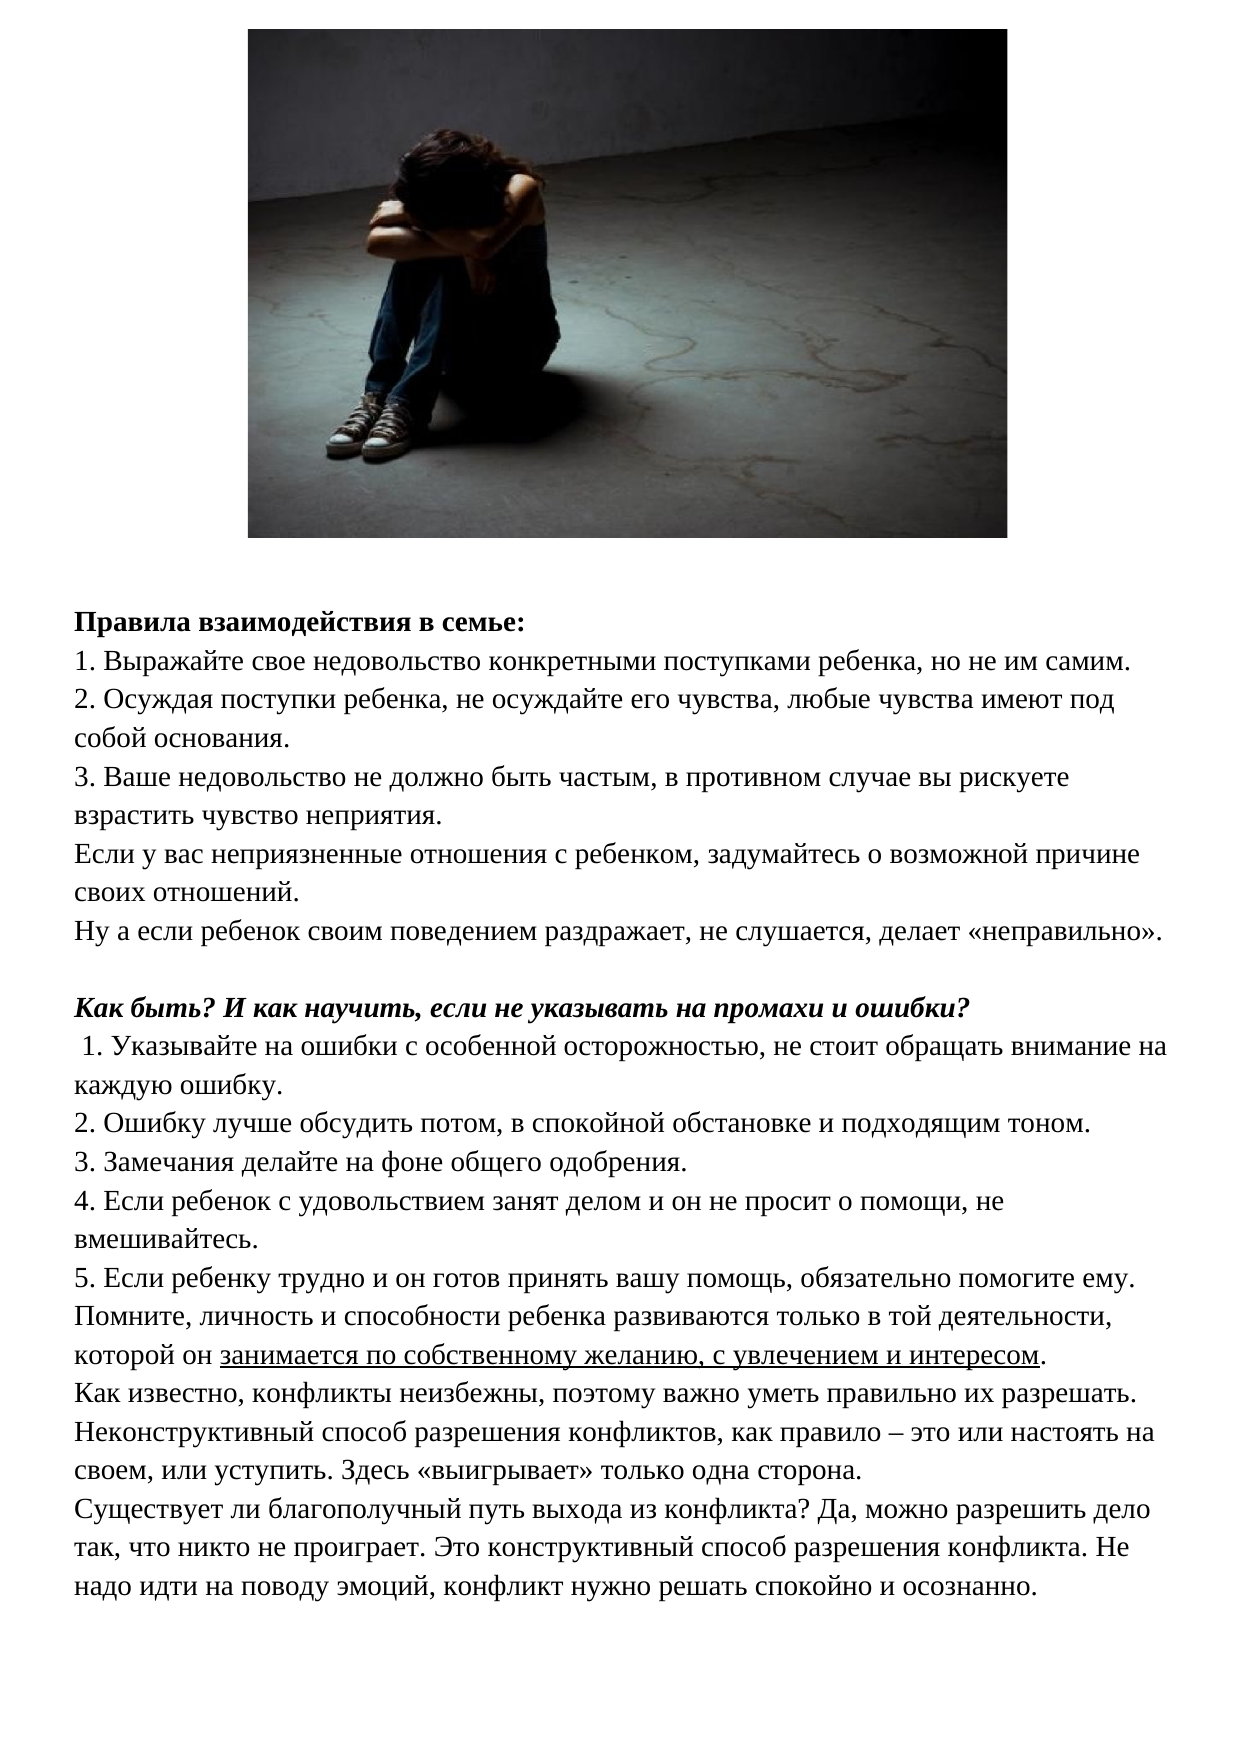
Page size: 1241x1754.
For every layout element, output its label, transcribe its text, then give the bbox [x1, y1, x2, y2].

text Правила взаимодействия в семье: [74, 604, 1181, 638]
text Как известно, конфликты неизбежны, поэтому важно уметь правильно их разрешать. Неконструктивный способ разрешения конфликтов, как правило – это или настоять на своем, или уступить. Здесь «выигрывает» только одна сторона. Существует ли благополучный путь выхода из конфликта? Да, можно разрешить дело так, что никто не проиграет. Это конструктивный способ разрешения конфликта. Не надо идти на поводу эмоций, конфликт нужно решать спокойно и осознанно. [74, 1375, 1181, 1602]
text Если у вас неприязненные отношения с ребенком, задумайтесь о возможной причине своих отношений. Ну а если ребенок своим поведением раздражает, не слушается, делает «неправильно». [74, 836, 1181, 946]
picture [247, 29, 1008, 538]
text Как быть? И как научить, если не указывать на промахи и ошибки? 1. Указывайте на ошибки с особенной осторожностью, не стоит обращать внимание на каждую ошибку. 2. Ошибку лучше обсудить потом, в спокойной обстановке и подходящим тоном. 3. Замечания делайте на фоне общего одобрения. 4. Если ребенок с удовольствием занят делом и он не просит о помощи, не вмешивайтесь. 5. Если ребенку трудно и он готов принять вашу помощь, обязательно помогите ему. Помните, личность и способности ребенка развиваются только в той деятельности, которой он занимается по собственному желанию, с увлечением и интересом. [74, 951, 1181, 1370]
text 1. Выражайте свое недовольство конкретными поступками ребенка, но не им самим. 2. Осуждая поступки ребенка, не осуждайте его чувства, любые чувства имеют под собой основания. 3. Ваше недовольство не должно быть частым, в противном случае вы рискуете взрастить чувство неприятия. [74, 643, 1181, 831]
